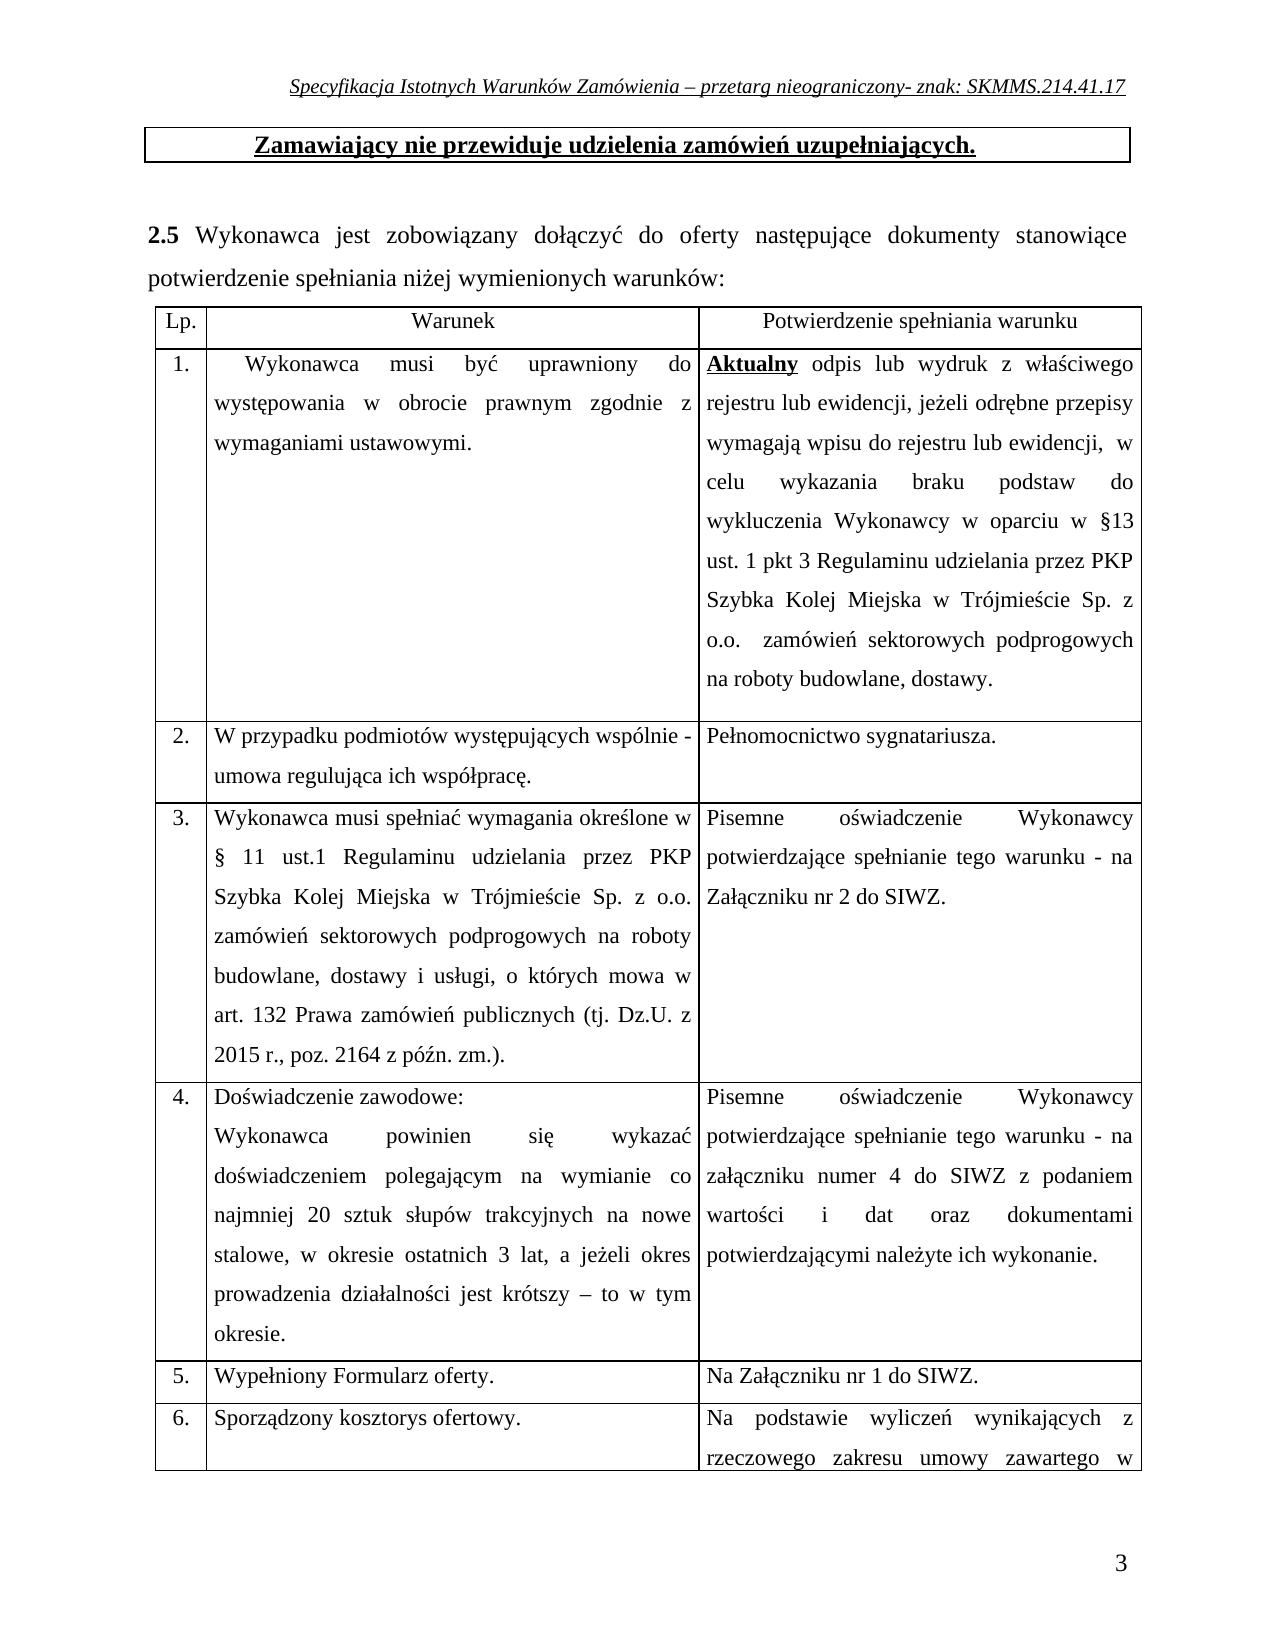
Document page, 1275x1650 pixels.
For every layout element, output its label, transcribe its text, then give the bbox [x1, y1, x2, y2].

table_header Potwierdzenie spełniania warunku [700, 308, 1141, 348]
table_cell Pisemne oświadczenie Wykonawcy potwierdzające spełnianie tego warunku - na Załączniku nr 2 do SIWZ. [700, 804, 1141, 1081]
table_cell Doświadczenie zawodowe: Wykonawca powinien się wykazać doświadczeniem polegającym na wymianie co najmniej 20 sztuk słupów trakcyjnych na nowe stalowe, w okresie ostatnich 3 lat, a jeżeli okres prowadzenia działalności jest krótszy – to w tym okresie. [207, 1083, 698, 1360]
table_cell Wykonawca musi spełniać wymagania określone w § 11 ust.1 Regulaminu udzielania przez PKP Szybka Kolej Miejska w Trójmieście Sp. z o.o. zamówień sektorowych podprogowych na roboty budowlane, dostawy i usługi, o których mowa w art. 132 Prawa zamówień publicznych (tj. Dz.U. z 2015 r., poz. 2164 z późn. zm.). [207, 804, 698, 1081]
table_cell Na Załączniku nr 1 do SIWZ. [700, 1362, 1141, 1403]
table_cell 2. [156, 722, 206, 802]
table_cell 4. [156, 1083, 206, 1360]
table_cell Pisemne oświadczenie Wykonawcy potwierdzające spełnianie tego warunku - na załączniku numer 4 do SIWZ z podaniem wartości i dat oraz dokumentami potwierdzającymi należyte ich wykonanie. [700, 1083, 1141, 1360]
table_cell Wykonawca musi być uprawniony do występowania w obrocie prawnym zgodnie z wymaganiami ustawowymi. [207, 350, 698, 721]
text 2.5 Wykonawca jest zobowiązany dołączyć do oferty następujące dokumenty stanowiące potwierdzenie spełniania niżej wymienionych warunków: [148, 220, 1127, 292]
text Zamawiający nie przewiduje udzielenia zamówień uzupełniających. [146, 128, 1129, 161]
table_cell 5. [156, 1362, 206, 1403]
table_cell 1. [156, 350, 206, 721]
table_cell Wypełniony Formularz oferty. [207, 1362, 698, 1403]
table_header Warunek [207, 308, 698, 348]
table_cell 6. [156, 1404, 206, 1470]
table_cell Pełnomocnictwo sygnatariusza. [700, 722, 1141, 802]
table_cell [207, 1404, 698, 1470]
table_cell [700, 1404, 1141, 1470]
table_header Lp. [156, 308, 206, 348]
table_cell 3. [156, 804, 206, 1081]
table_cell Aktualny odpis lub wydruk z właściwego rejestru lub ewidencji, jeżeli odrębne przepisy wymagają wpisu do rejestru lub ewidencji, w celu wykazania braku podstaw do wykluczenia Wykonawcy w oparciu w §13 ust. 1 pkt 3 Regulaminu udzielania przez PKP Szybka Kolej Miejska w Trójmieście Sp. z o.o. zamówień sektorowych podprogowych na roboty budowlane, dostawy. [700, 350, 1141, 721]
table_cell W przypadku podmiotów występujących wspólnie - umowa regulująca ich współpracę. [207, 722, 698, 802]
